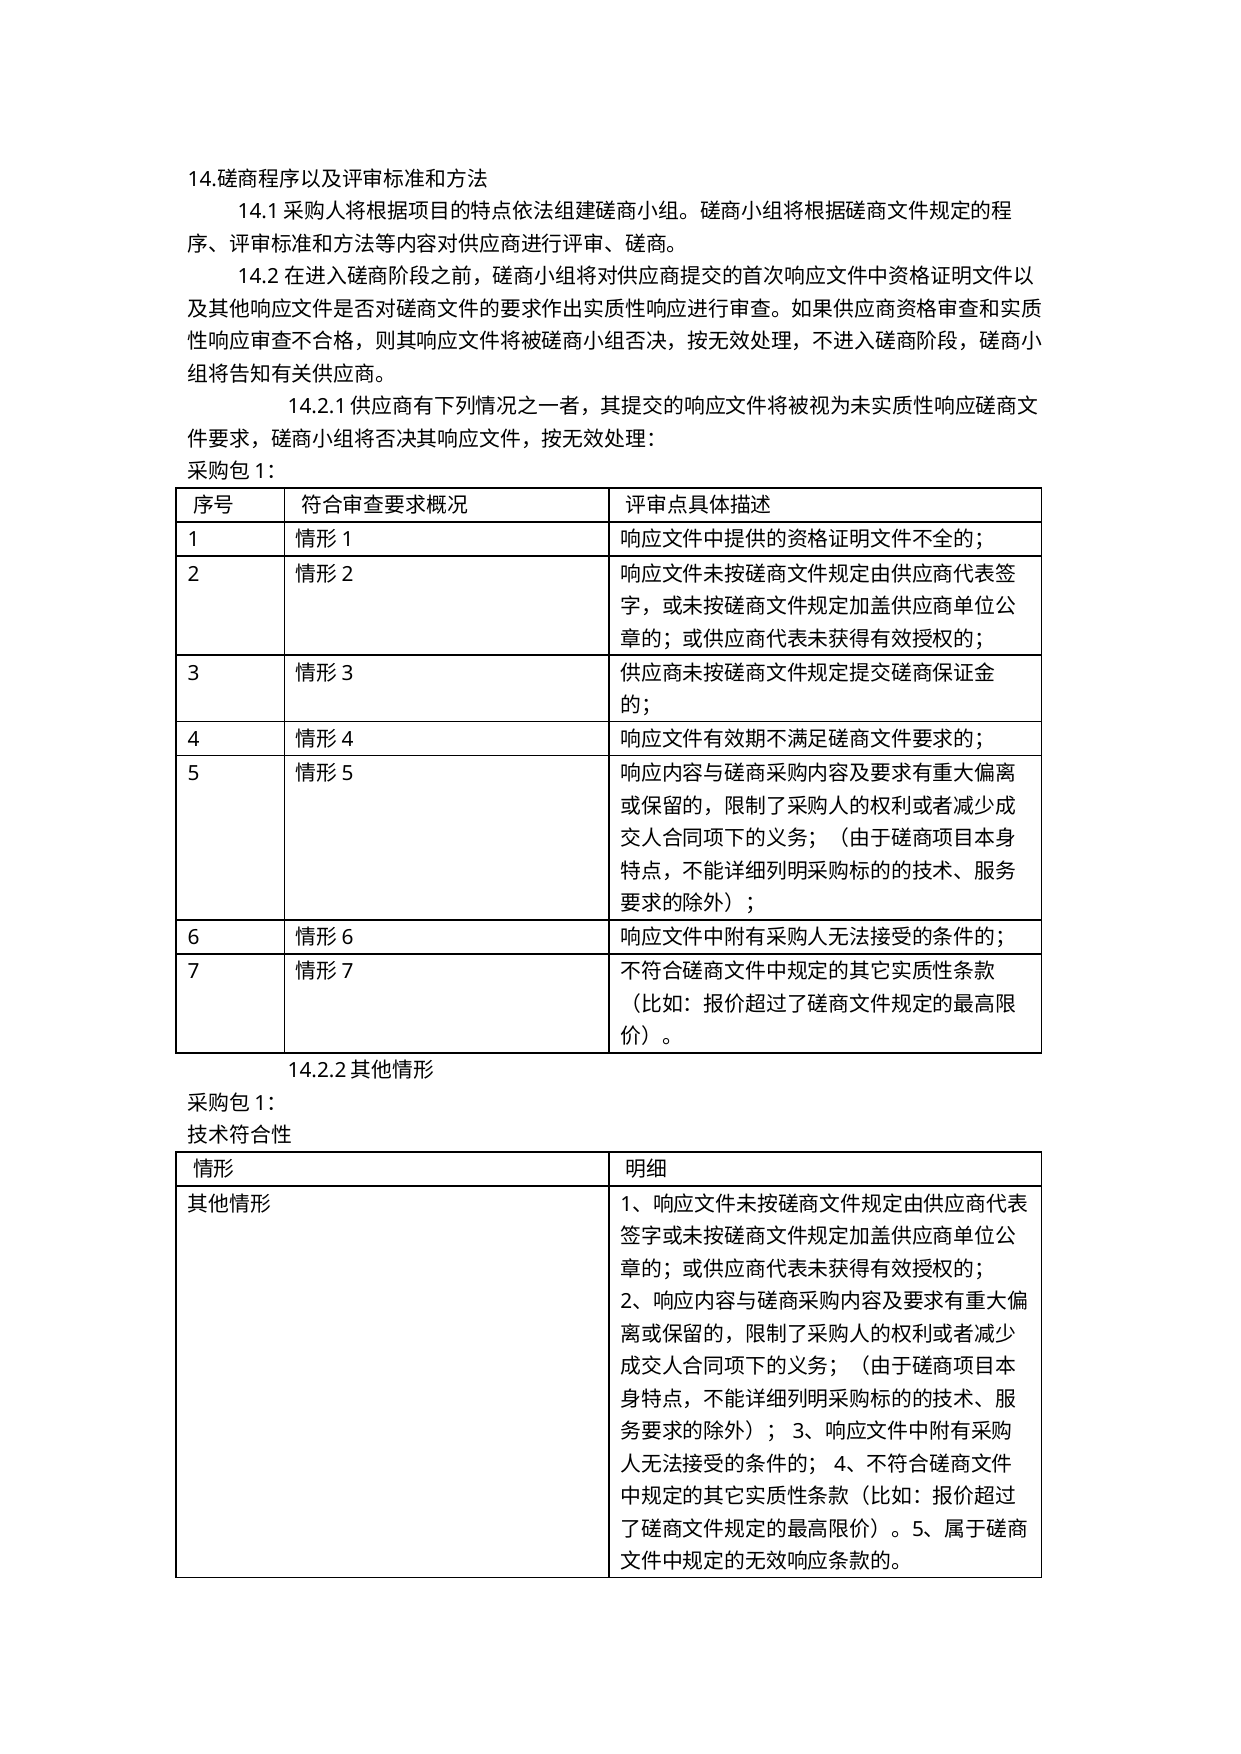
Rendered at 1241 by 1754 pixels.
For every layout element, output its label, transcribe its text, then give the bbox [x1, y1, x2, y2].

text 14.2 在进入磋商阶段之前，磋商小组将对供应商提交的首次响应文件中资格证明文件以及其他响应文件是否对磋商文件的要求作出实质性响应进行审查。如果供应商资格审查和实质性响应审查不合格，则其响应文件将被磋商小组否决，按无效处理，不进入磋商阶段，磋商小组将告知有关供应商。 [187, 259, 1053, 389]
table_cell 响应文件有效期不满足磋商文件要求的； [610, 722, 1041, 755]
table_cell 6 [177, 921, 284, 953]
text 14.磋商程序以及评审标准和方法 [187, 162, 1053, 194]
table_cell 响应文件中附有采购人无法接受的条件的； [610, 921, 1041, 953]
table_cell 情形6 [285, 921, 608, 953]
table_cell 情形1 [285, 523, 608, 555]
table_cell 1、响应文件未按磋商文件规定由供应商代表签字或未按磋商文件规定加盖供应商单位公章的；或供应商代表未获得有效授权的； 2、响应内容与磋商采购内容及要求有重大偏离或保留的，限制了采购人的权利或者减少成交人合同项下的义务；（由于磋商项目本身特点，不能详细列明采购标的的技术、服务要求的除外）； 3、响应文件中附有采购人无法接受的条件的； 4、不符合磋商文件中规定的其它实质性条款（比如：报价超过了磋商文件规定的最高限价）。5、属于磋商文件中规定的无效响应条款的。 [610, 1187, 1041, 1577]
text 14.1采购人将根据项目的特点依法组建磋商小组。磋商小组将根据磋商文件规定的程序、评审标准和方法等内容对供应商进行评审、磋商。 [187, 194, 1053, 259]
table_cell 情形4 [285, 722, 608, 755]
table_cell 不符合磋商文件中规定的其它实质性条款（比如：报价超过了磋商文件规定的最高限价）。 [610, 955, 1041, 1052]
text 技术符合性 [187, 1118, 1053, 1151]
table_cell 响应文件未按磋商文件规定由供应商代表签字，或未按磋商文件规定加盖供应商单位公章的；或供应商代表未获得有效授权的； [610, 557, 1041, 654]
text 采购包1： [187, 1086, 1053, 1118]
table_cell 情形3 [285, 656, 608, 721]
table_cell 响应文件中提供的资格证明文件不全的； [610, 523, 1041, 555]
table_cell 情形5 [285, 756, 608, 919]
table_cell 其他情形 [177, 1187, 608, 1577]
table_cell 情形7 [285, 955, 608, 1052]
table_cell 2 [177, 557, 284, 654]
table_header 序号 [177, 489, 284, 521]
text 14.2.1供应商有下列情况之一者，其提交的响应文件将被视为未实质性响应磋商文件要求，磋商小组将否决其响应文件，按无效处理： [187, 389, 1053, 454]
table_header 情形 [177, 1153, 608, 1185]
table_cell 情形2 [285, 557, 608, 654]
table_cell 5 [177, 756, 284, 919]
table_cell 7 [177, 955, 284, 1052]
table_header 评审点具体描述 [610, 489, 1041, 521]
table_header 符合审查要求概况 [285, 489, 608, 521]
table_header 明细 [610, 1153, 1041, 1185]
table_cell 1 [177, 523, 284, 555]
table_cell 3 [177, 656, 284, 721]
table_cell 4 [177, 722, 284, 755]
text 采购包1： [187, 454, 1053, 487]
table_cell 响应内容与磋商采购内容及要求有重大偏离或保留的，限制了采购人的权利或者减少成交人合同项下的义务；（由于磋商项目本身特点，不能详细列明采购标的的技术、服务要求的除外）； [610, 756, 1041, 919]
table_cell 供应商未按磋商文件规定提交磋商保证金的； [610, 656, 1041, 721]
text 14.2.2其他情形 [187, 1053, 1053, 1086]
